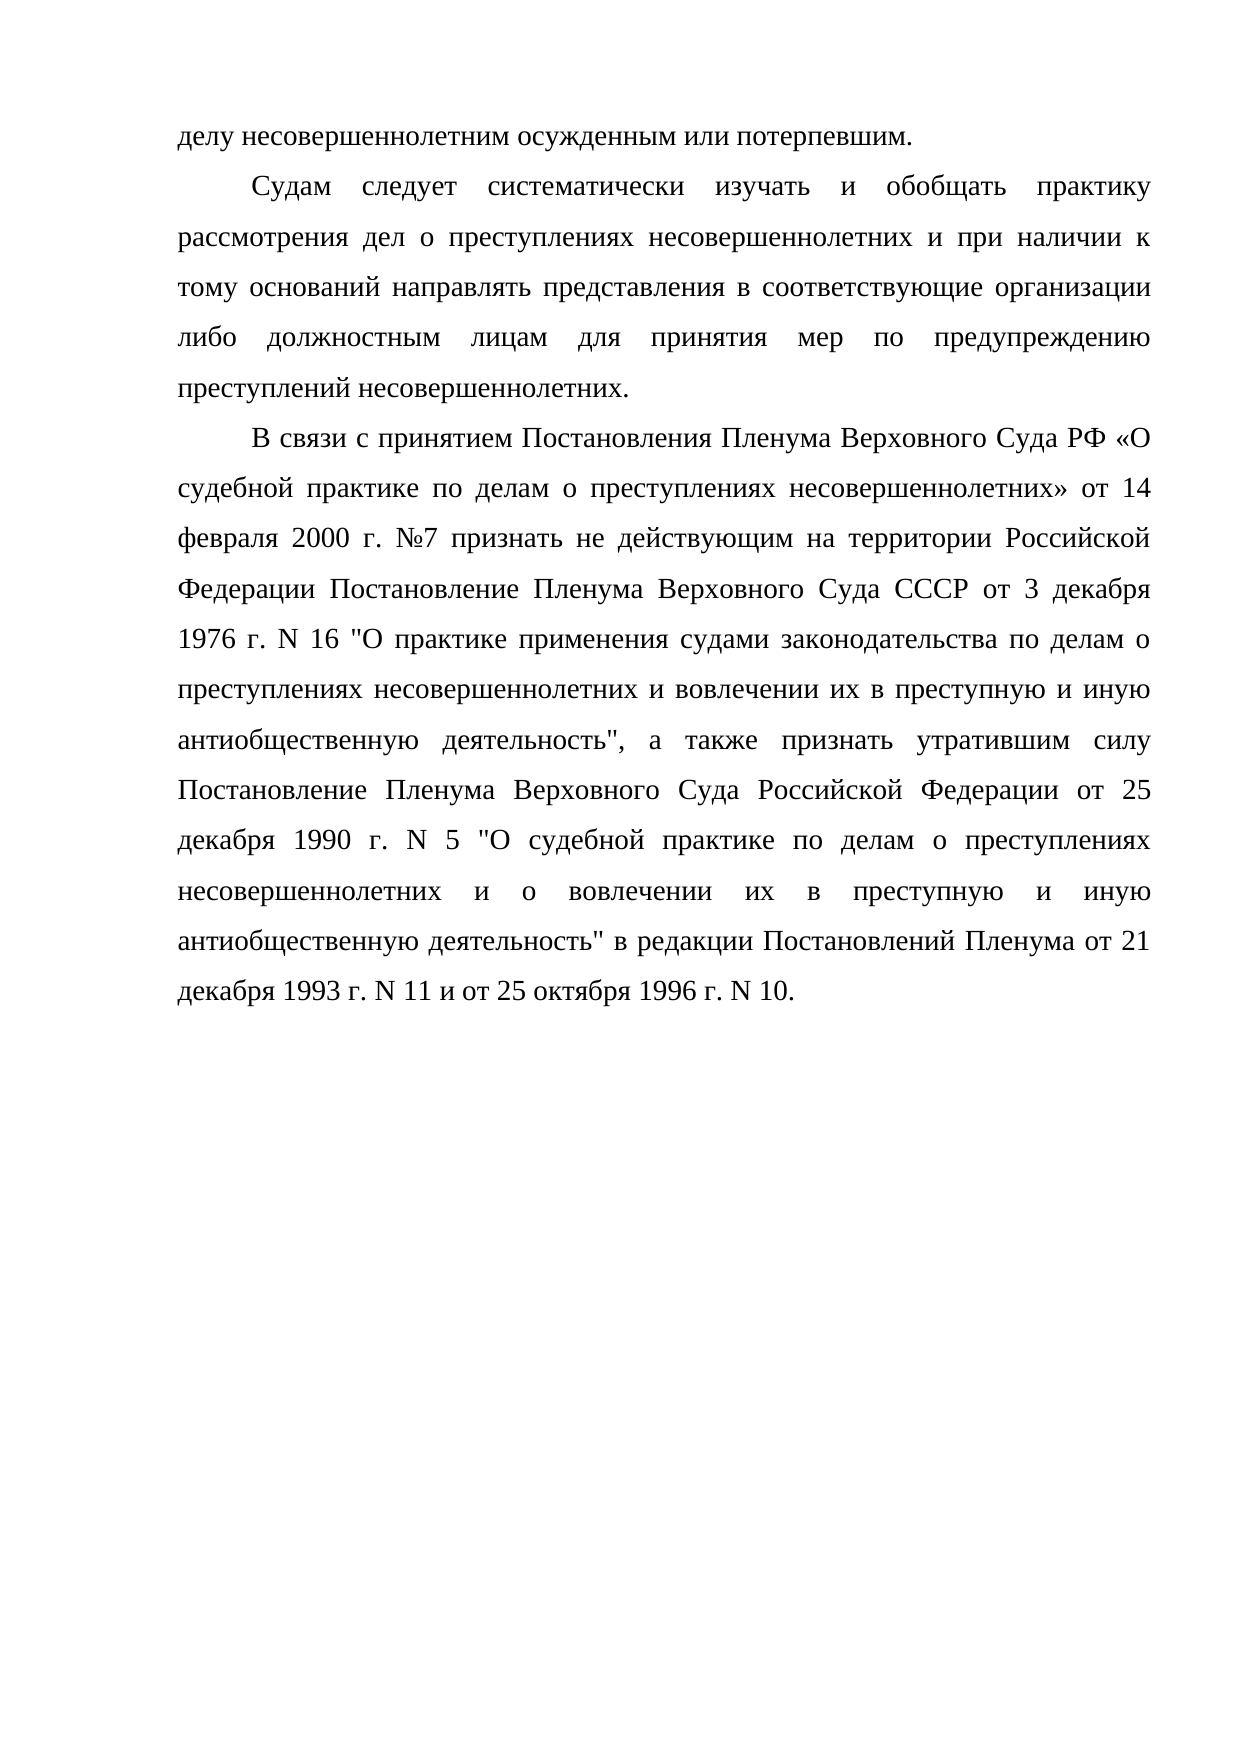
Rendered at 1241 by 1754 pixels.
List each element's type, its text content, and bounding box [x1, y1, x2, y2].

text Судам следует систематически изучать и обобщать практику рассмотрения дел о преступлениях несовершеннолетних и при наличии к тому оснований направлять представления в соответствующие организации либо должностным лицам для принятия мер по предупреждению преступлений несовершеннолетних. [177, 168, 1152, 403]
text В связи с принятием Постановления Пленума Верховного Суда РФ «О судебной практике по делам о преступлениях несовершеннолетних» от 14 февраля . №7 признать не действующим на территории Российской Федерации Постановление Пленума Верховного Суда СССР от 3 декабря . N 16 "О практике применения судами законодательства по делам о преступлениях несовершеннолетних и вовлечении их в преступную и иную антиобщественную деятельность", а также признать утратившим силу Постановление Пленума Верховного Суда Российской Федерации от 25 декабря . N 5 "О судебной практике по делам о преступлениях несовершеннолетних и о вовлечении их в преступную и иную антиобщественную деятельность" в редакции Постановлений Пленума от 21 декабря . N 11 и от 25 октября . N 10. [177, 420, 1152, 1007]
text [177, 118, 1152, 152]
